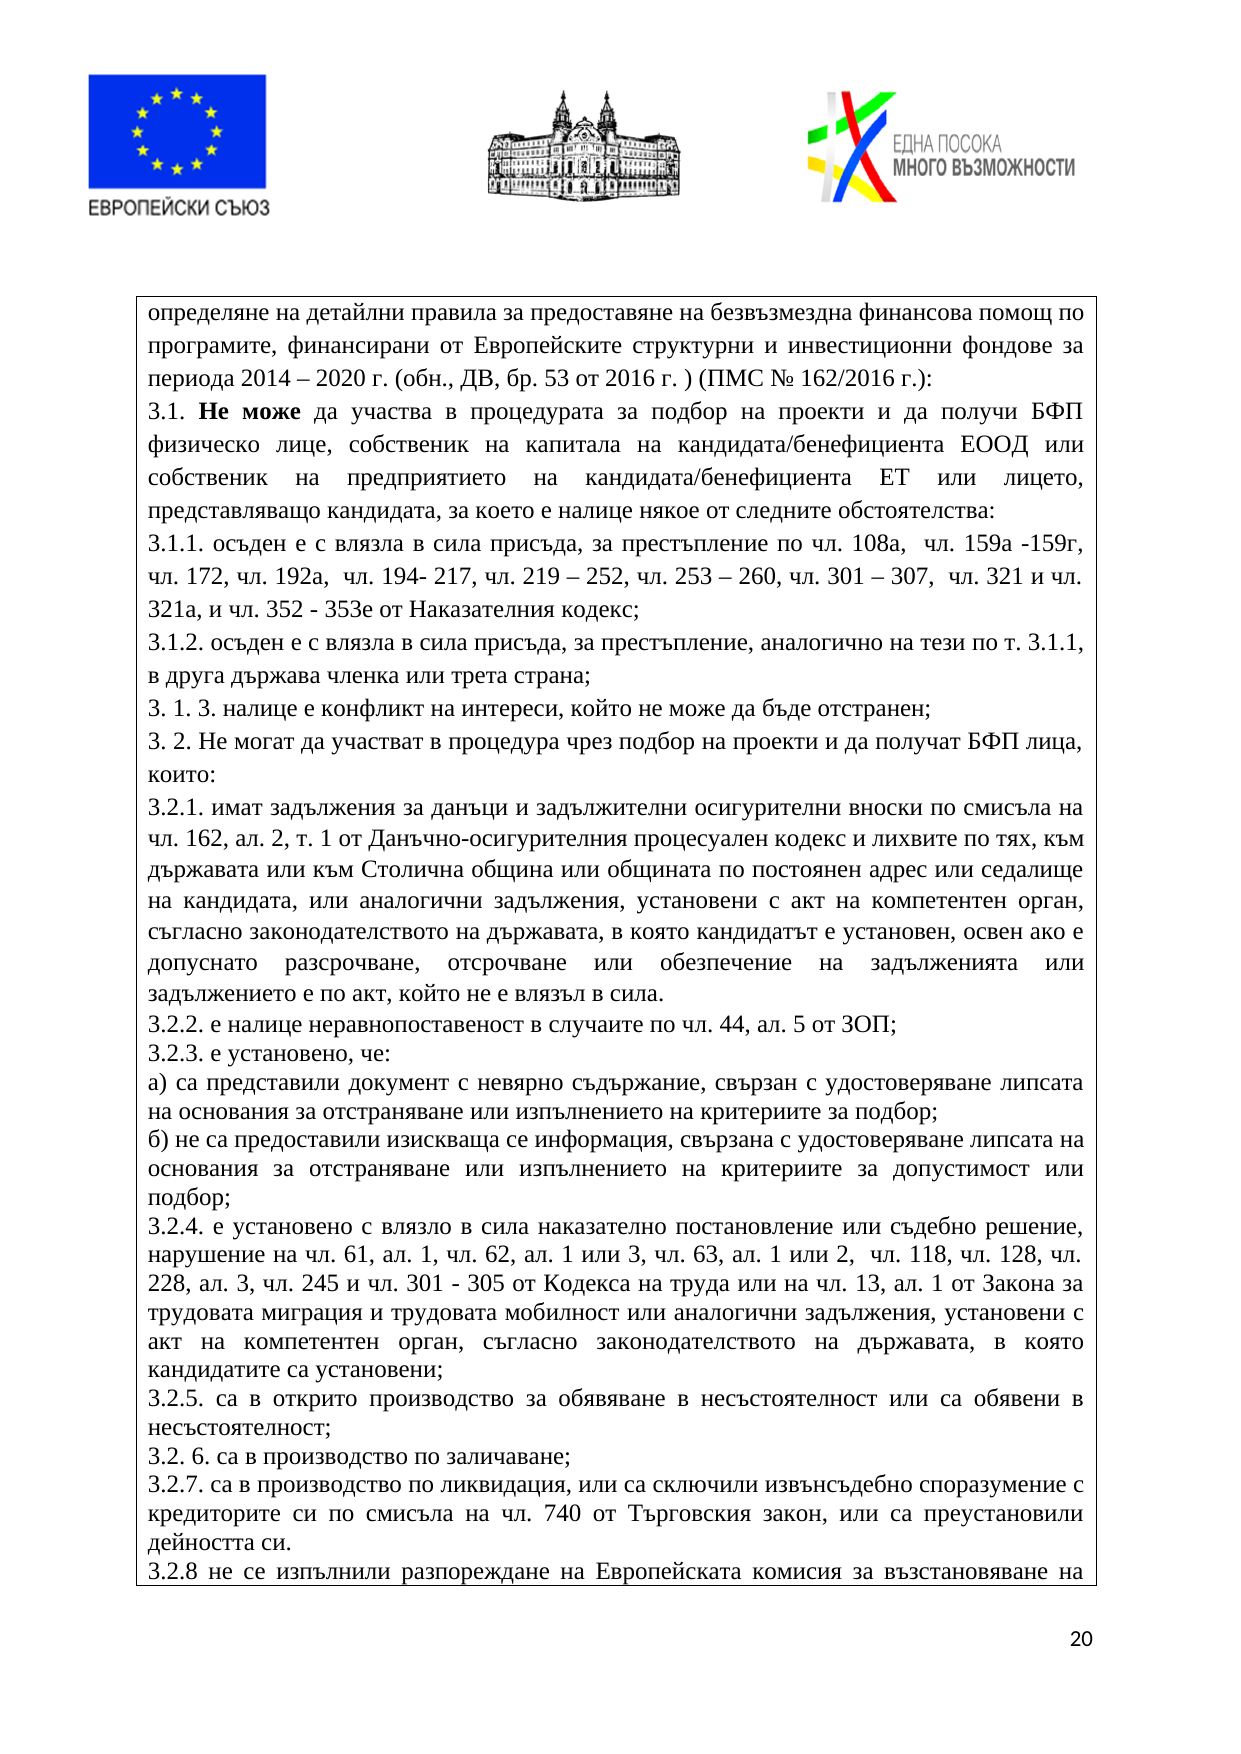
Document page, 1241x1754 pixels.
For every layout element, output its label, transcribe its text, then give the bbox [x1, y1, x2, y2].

picture [800, 87, 1078, 205]
picture [483, 87, 688, 205]
picture [88, 73, 272, 219]
